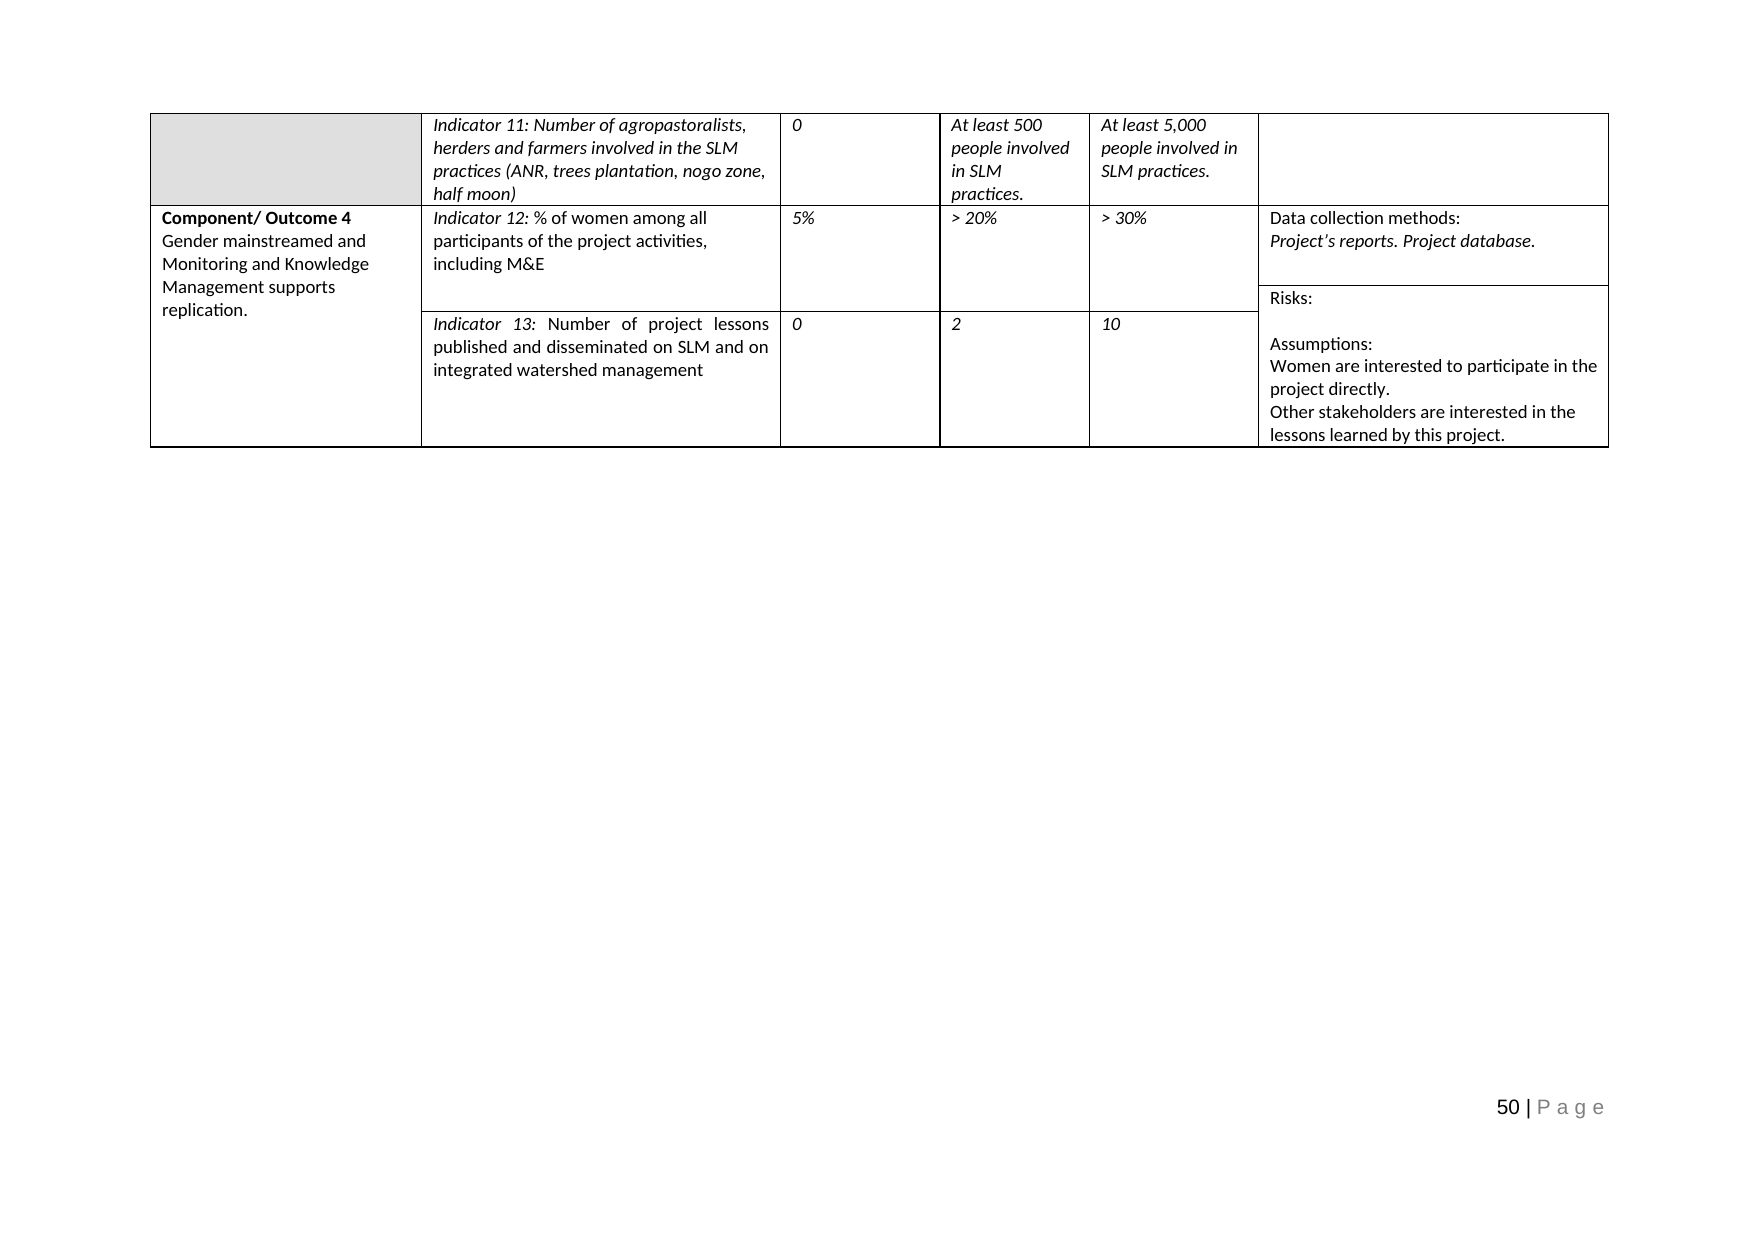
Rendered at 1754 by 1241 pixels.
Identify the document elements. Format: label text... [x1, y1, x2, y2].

table_cell 0 [781, 114, 939, 205]
table_cell Component/ Outcome 4 Gender mainstreamed and Monitoring and Knowledge Management supports replication. [151, 206, 421, 446]
table_cell > 30% [1090, 206, 1258, 311]
table_cell At least 500 people involved in SLM practices. [941, 114, 1089, 205]
table_cell Indicator 13: Number of project lessons published and disseminated on SLM and on integrated watershed management [422, 312, 780, 446]
table_cell > 20% [941, 206, 1089, 311]
table_cell 0 [781, 312, 939, 446]
table_cell 10 [1090, 312, 1258, 446]
table_cell At least 5,000 people involved in SLM practices. [1090, 114, 1258, 205]
table_cell Data collection methods: Project’s reports. Project database. [1259, 206, 1608, 285]
table_cell Indicator 11: Number of agropastoralists, herders and farmers involved in the SLM practices (ANR, trees plantation, nogo zone, half moon) [422, 114, 780, 205]
table_cell Indicator 12: % of women among all participants of the project activities, including M&E [422, 206, 780, 311]
table_cell 2 [941, 312, 1089, 446]
table_cell 5% [781, 206, 939, 311]
table_cell Risks: Assumptions: Women are interested to participate in the project directly. Other stakeholders are interested in the lessons learned by this project. [1259, 286, 1608, 446]
